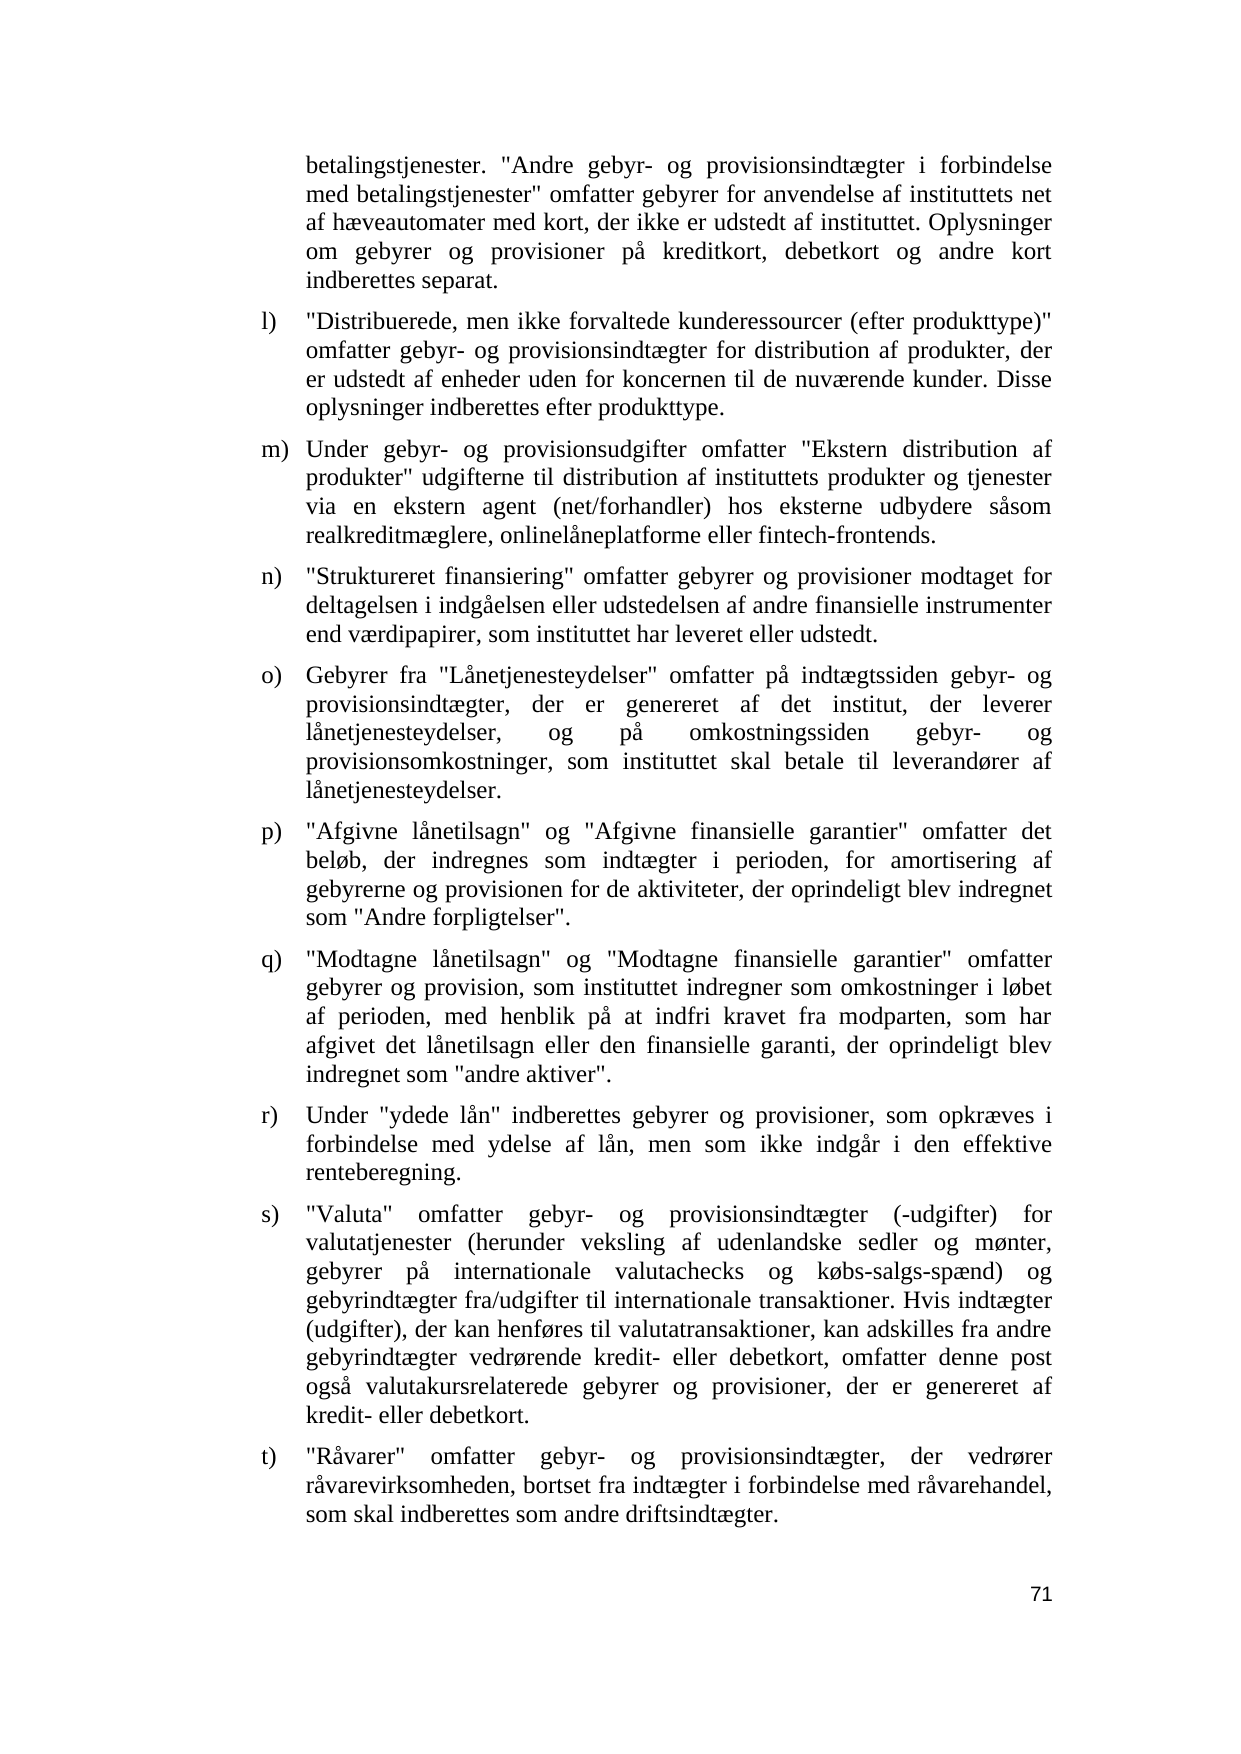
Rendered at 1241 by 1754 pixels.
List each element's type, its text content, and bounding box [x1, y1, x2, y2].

list "Distribuerede, men ikke forvaltede kunderessourcer (efter produkttype)" omfatter gebyr- og provisionsindtægter for distribution af produkter, der er udstedt af enheder uden for koncernen til de nuværende kunder. Disse oplysninger indberettes efter produkttype. [261, 306, 1053, 421]
list Under gebyr- og provisionsudgifter omfatter "Ekstern distribution af produkter" udgifterne til distribution af instituttets produkter og tjenester via en ekstern agent (net/forhandler) hos eksterne udbydere såsom realkreditmæglere, onlinelåneplatforme eller fintech-frontends. [261, 434, 1053, 549]
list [261, 150, 1053, 294]
list Under "ydede lån" indberettes gebyrer og provisioner, som opkræves i forbindelse med ydelse af lån, men som ikke indgår i den effektive renteberegning. [261, 1100, 1053, 1186]
list Gebyrer fra "Lånetjenesteydelser" omfatter på indtægtssiden gebyr- og provisionsindtægter, der er genereret af det institut, der leverer lånetjenesteydelser, og på omkostningssiden gebyr- og provisionsomkostninger, som instituttet skal betale til leverandører af lånetjenesteydelser. [261, 660, 1053, 804]
list "Valuta" omfatter gebyr- og provisionsindtægter (-udgifter) for valutatjenester (herunder veksling af udenlandske sedler og mønter, gebyrer på internationale valutachecks og købs-salgs-spænd) og gebyrindtægter fra/udgifter til internationale transaktioner. Hvis indtægter (udgifter), der kan henføres til valutatransaktioner, kan adskilles fra andre gebyrindtægter vedrørende kredit- eller debetkort, omfatter denne post også valutakursrelaterede gebyrer og provisioner, der er genereret af kredit- eller debetkort. [261, 1199, 1053, 1429]
list "Afgivne lånetilsagn" og "Afgivne finansielle garantier" omfatter det beløb, der indregnes som indtægter i perioden, for amortisering af gebyrerne og provisionen for de aktiviteter, der oprindeligt blev indregnet som "Andre forpligtelser". [261, 816, 1053, 931]
list "Råvarer" omfatter gebyr- og provisionsindtægter, der vedrører råvarevirksomheden, bortset fra indtægter i forbindelse med råvarehandel, som skal indberettes som andre driftsindtægter. [261, 1441, 1053, 1527]
list "Struktureret finansiering" omfatter gebyrer og provisioner modtaget for deltagelsen i indgåelsen eller udstedelsen af andre finansielle instrumenter end værdipapirer, som instituttet har leveret eller udstedt. [261, 561, 1053, 647]
list "Modtagne lånetilsagn" og "Modtagne finansielle garantier" omfatter gebyrer og provision, som instituttet indregner som omkostninger i løbet af perioden, med henblik på at indfri kravet fra modparten, som har afgivet det lånetilsagn eller den finansielle garanti, der oprindeligt blev indregnet som "andre aktiver". [261, 944, 1053, 1087]
